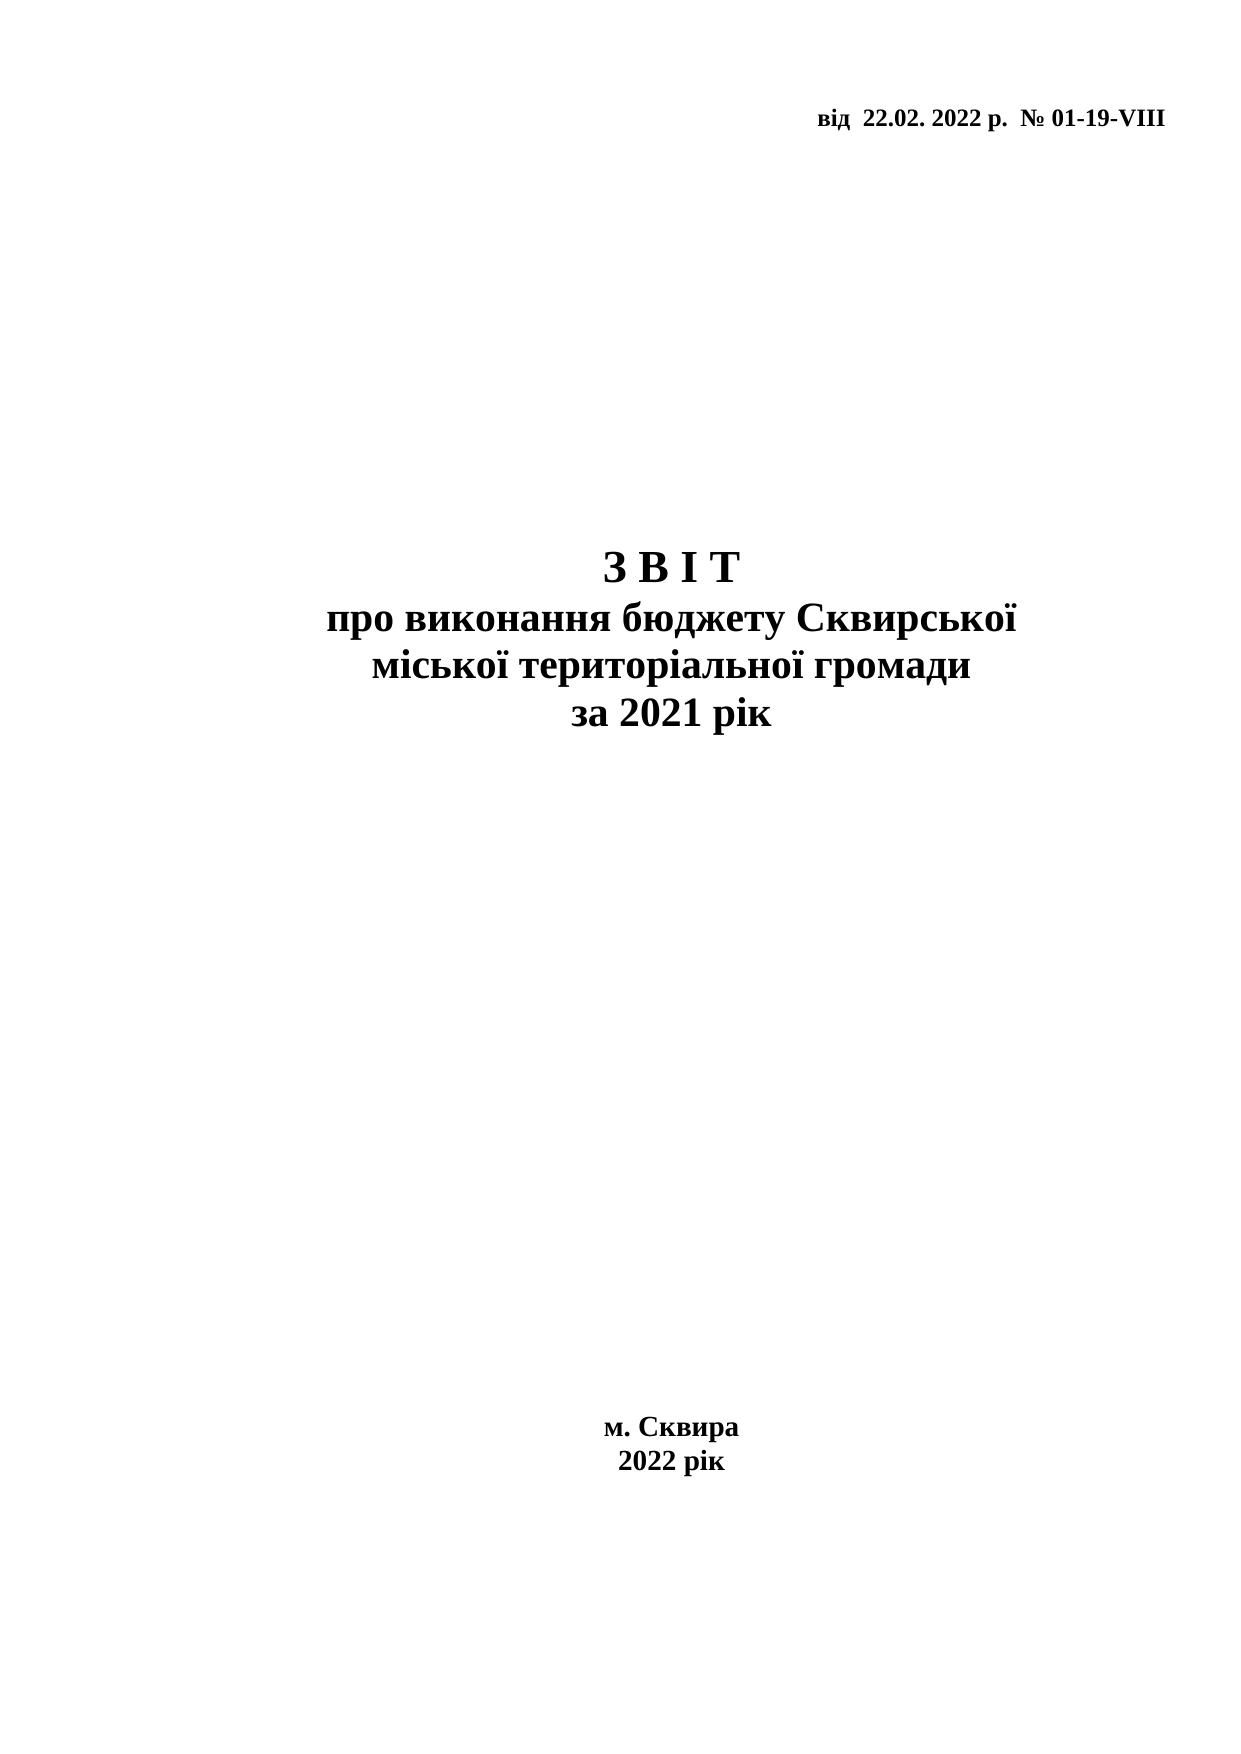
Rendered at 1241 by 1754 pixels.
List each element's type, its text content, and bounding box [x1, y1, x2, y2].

text за 2021 рік [177, 688, 1165, 736]
text 2022 рік [177, 1443, 1165, 1477]
text про виконання бюджету Сквирської [177, 592, 1165, 640]
text міської територіальної громади [177, 640, 1165, 688]
text м. Сквира [177, 1409, 1165, 1443]
text З В І Т [177, 539, 1165, 592]
text від 22.02. 2022 р. № 01-19-VІІІ [753, 103, 1165, 132]
